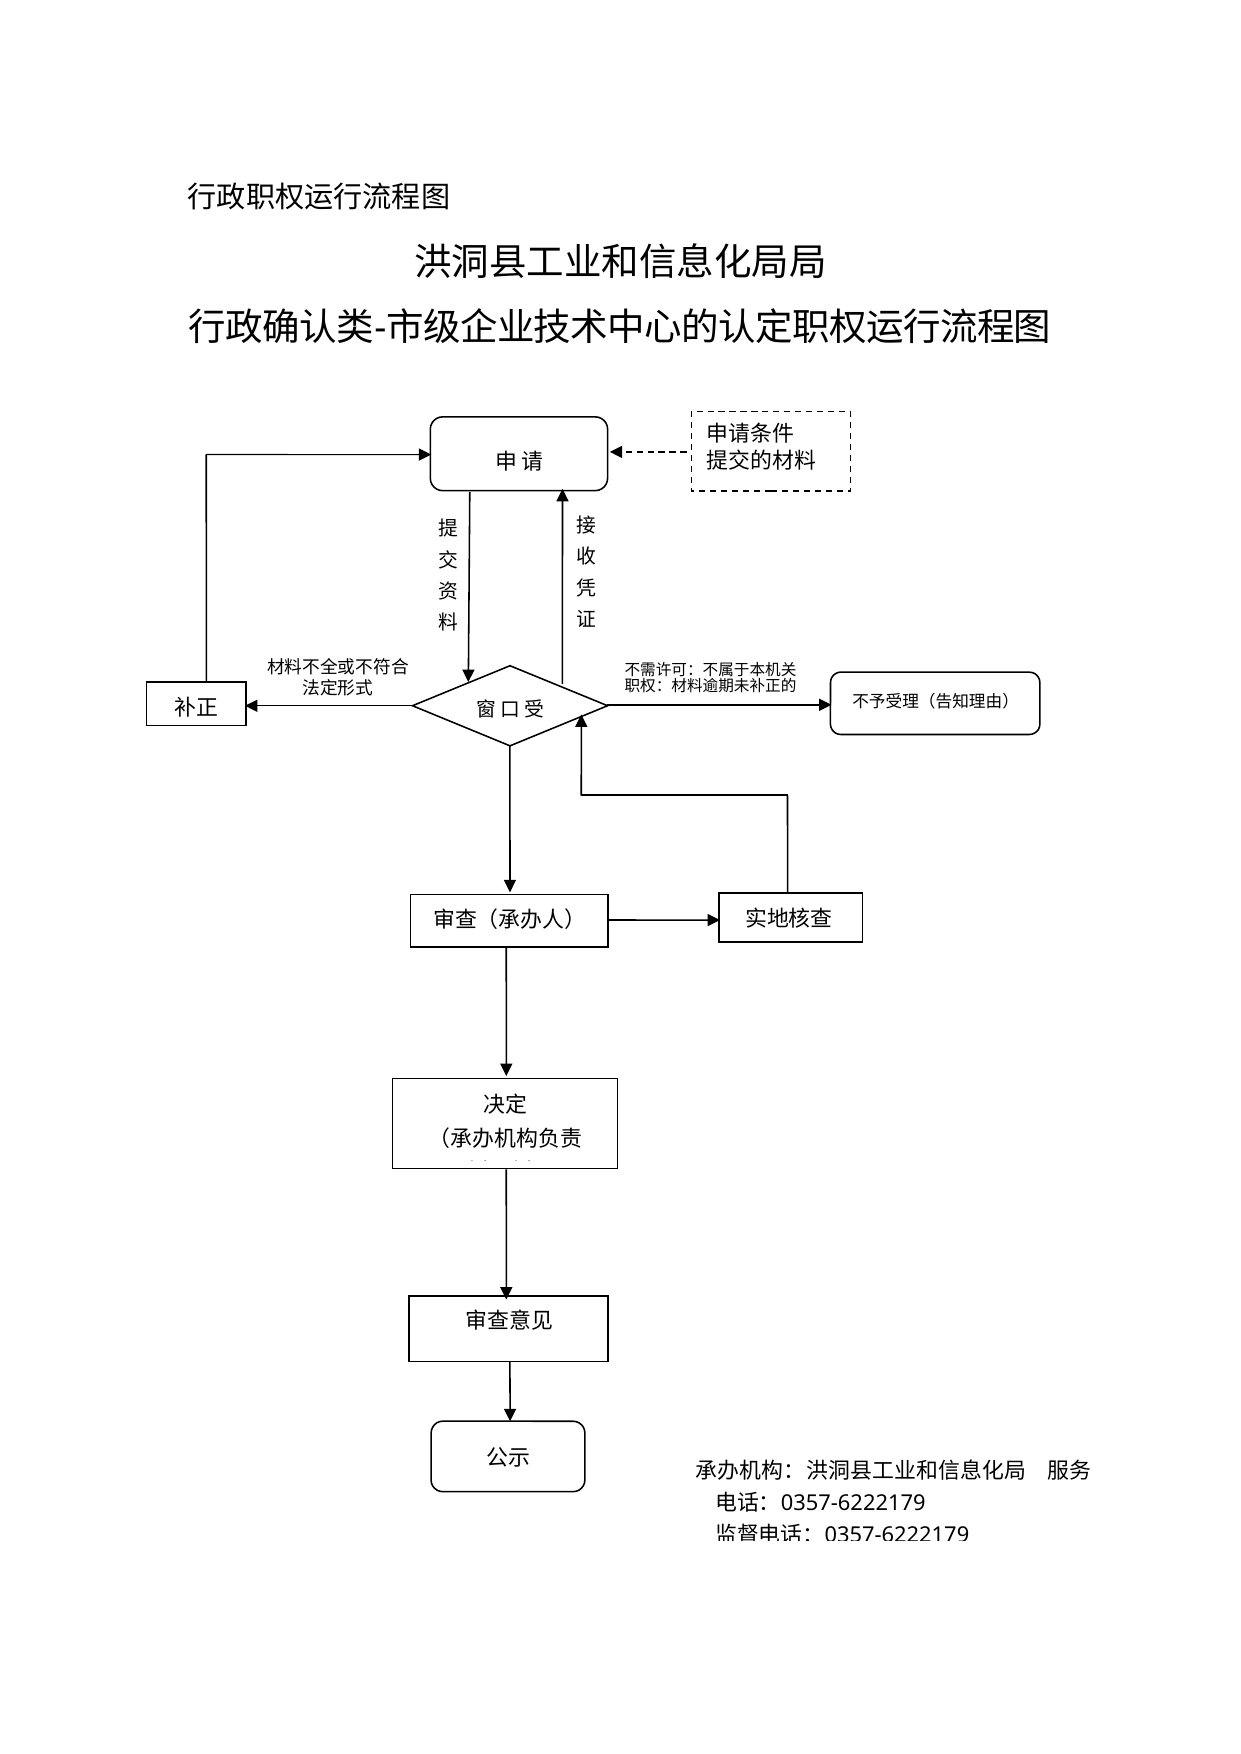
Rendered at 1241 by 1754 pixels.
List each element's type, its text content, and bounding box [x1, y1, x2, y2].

text 行政确认类-市级企业技术中心的认定职权运行流程图 [187, 292, 1053, 357]
text 行政职权运行流程图 [187, 162, 1053, 227]
text 洪洞县工业和信息化局局 [187, 227, 1053, 292]
